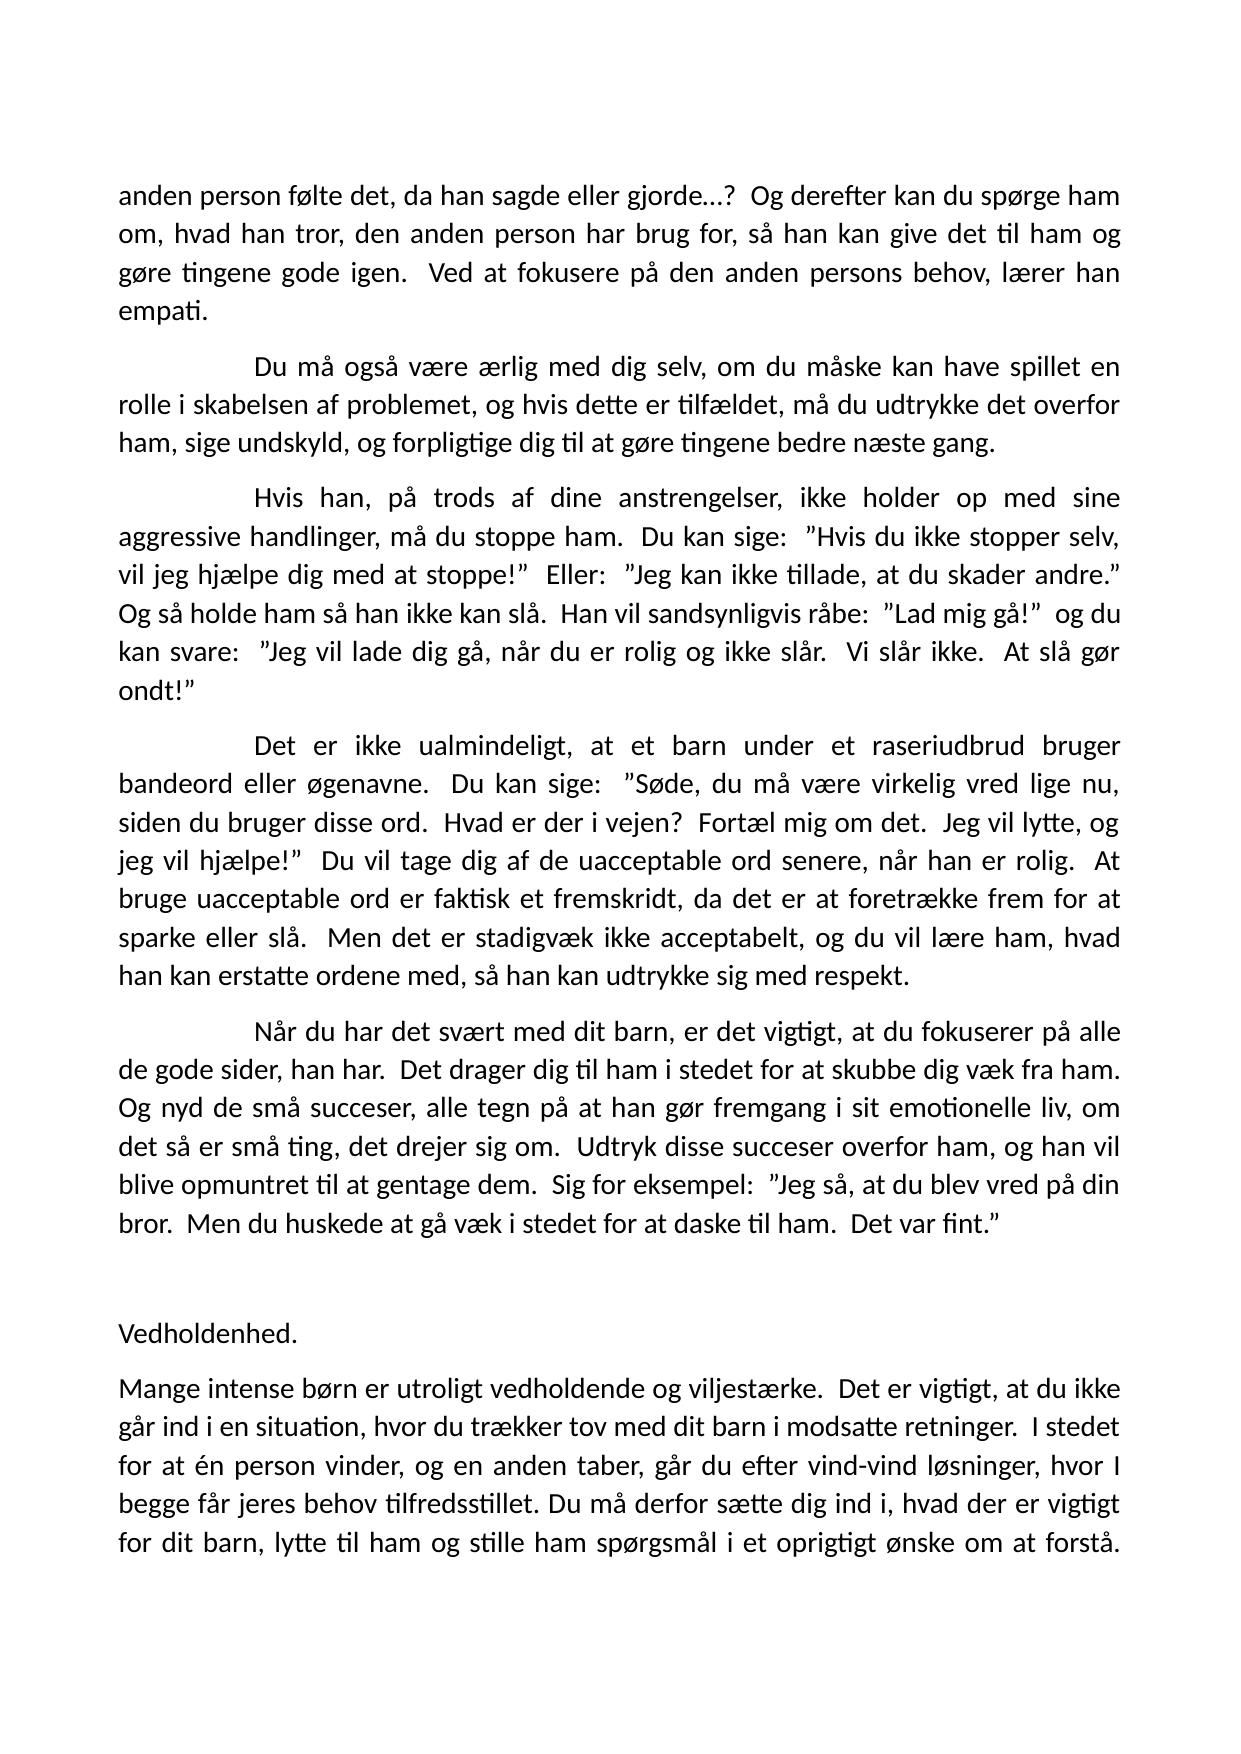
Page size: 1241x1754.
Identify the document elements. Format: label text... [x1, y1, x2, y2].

text Vedholdenhed. [118, 1315, 1122, 1351]
text Det er ikke ualmindeligt, at et barn under et raseriudbrud bruger bandeord eller øgenavne. Du kan sige: ”Søde, du må være virkelig vred lige nu, siden du bruger disse ord. Hvad er der i vejen? Fortæl mig om det. Jeg vil lytte, og jeg vil hjælpe!” Du vil tage dig af de uacceptable ord senere, når han er rolig. At bruge uacceptable ord er faktisk et fremskridt, da det er at foretrække frem for at sparke eller slå. Men det er stadigvæk ikke acceptabelt, og du vil lære ham, hvad han kan erstatte ordene med, så han kan udtrykke sig med respekt. [118, 727, 1122, 993]
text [118, 177, 1122, 328]
text Du må også være ærlig med dig selv, om du måske kan have spillet en rolle i skabelsen af problemet, og hvis dette er tilfældet, må du udtrykke det overfor ham, sige undskyld, og forpligtige dig til at gøre tingene bedre næste gang. [118, 348, 1122, 460]
text Hvis han, på trods af dine anstrengelser, ikke holder op med sine aggressive handlinger, må du stoppe ham. Du kan sige: ”Hvis du ikke stopper selv, vil jeg hjælpe dig med at stoppe!” Eller: ”Jeg kan ikke tillade, at du skader andre.” Og så holde ham så han ikke kan slå. Han vil sandsynligvis råbe: ”Lad mig gå!” og du kan svare: ”Jeg vil lade dig gå, når du er rolig og ikke slår. Vi slår ikke. At slå gør ondt!” [118, 479, 1122, 707]
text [118, 1370, 1122, 1559]
text Når du har det svært med dit barn, er det vigtigt, at du fokuserer på alle de gode sider, han har. Det drager dig til ham i stedet for at skubbe dig væk fra ham. Og nyd de små succeser, alle tegn på at han gør fremgang i sit emotionelle liv, om det så er små ting, det drejer sig om. Udtryk disse succeser overfor ham, og han vil blive opmuntret til at gentage dem. Sig for eksempel: ”Jeg så, at du blev vred på din bror. Men du huskede at gå væk i stedet for at daske til ham. Det var fint.” [118, 1013, 1122, 1240]
